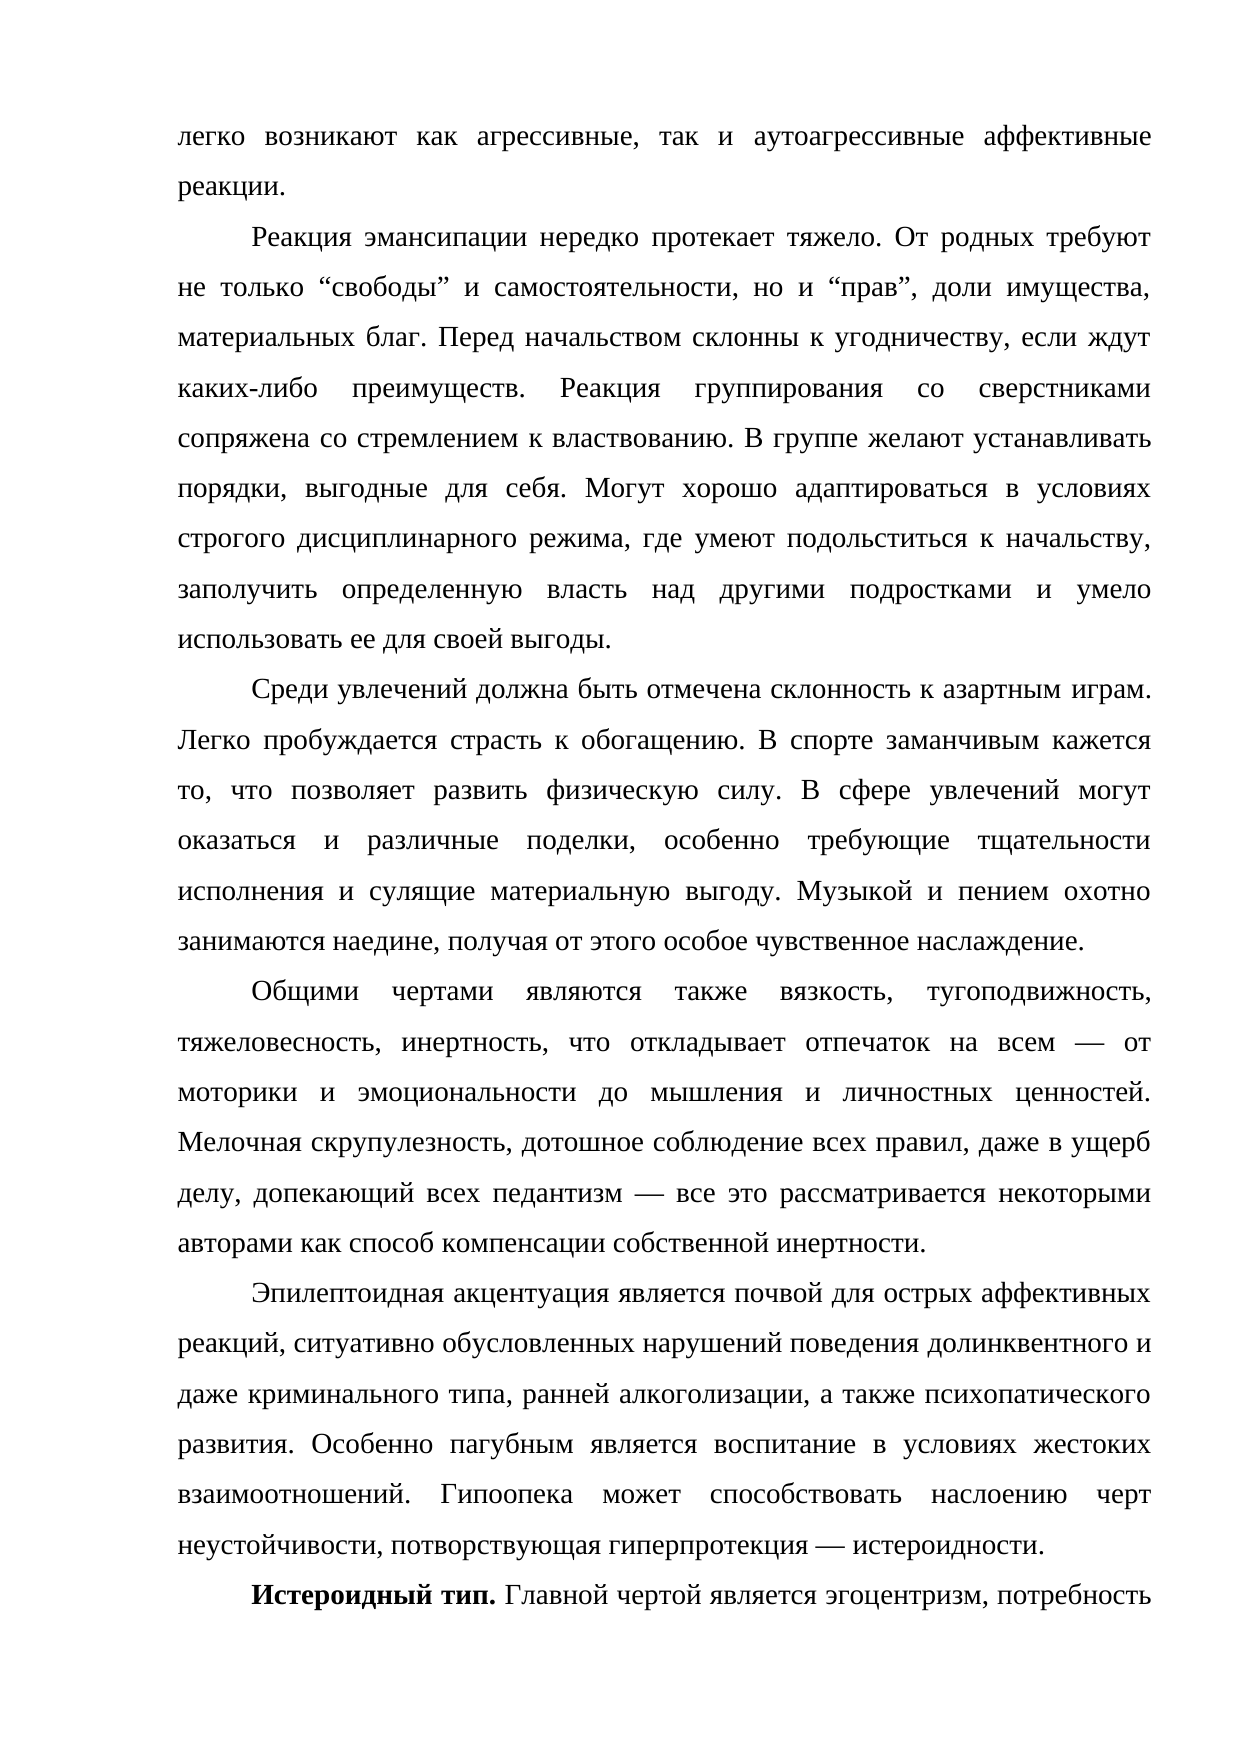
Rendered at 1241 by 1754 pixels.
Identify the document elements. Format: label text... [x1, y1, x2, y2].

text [177, 1577, 1152, 1611]
text Среди увлечений должна быть отмечена склонность к азартным играм. Легко пробуждается страсть к обогащению. В спорте заманчивым кажется то, что позволяет развить физическую силу. В сфере увлечений могут оказаться и различные поделки, особенно требующие тщательности исполнения и сулящие материальную выгоду. Музыкой и пением охотно занимаются наедине, получая от этого особое чувственное наслаждение. [177, 672, 1152, 957]
text Общими чертами являются также вязкость, тугоподвижность, тяжеловесность, инертность, что откладывает отпечаток на всем — от моторики и эмоциональности до мышления и личностных ценностей. Мелочная скрупулезность, дотошное соблюдение всех правил, даже в ущерб делу, допекающий всех педантизм — все это рассматривается некоторыми авторами как способ компенсации собственной инертности. [177, 973, 1152, 1258]
text Эпилептоидная акцентуация является почвой для острых аффективных реакций, ситуативно обусловленных нарушений поведения долинквентного и даже криминального типа, ранней алкоголизации, а также психопатического развития. Особенно пагубным является воспитание в условиях жестоких взаимоотношений. Гипоопека может способствовать наслоению черт неустойчивости, потворствующая гиперпротекция — истероидности. [177, 1275, 1152, 1560]
text Реакция эмансипации нередко протекает тяжело. От родных требуют не только “свободы” и самостоятельности, но и “прав”, доли имущества, материальных благ. Перед начальством склонны к угодничеству, если ждут каких-либо преимуществ. Реакция группирования со сверстниками сопряжена со стремлением к властвованию. В группе желают устанавливать порядки, выгодные для себя. Могут хорошо адаптироваться в условиях строгого дисциплинарного режима, где умеют подольститься к начальству, заполучить определенную власть над другими подростками и умело использовать ее для своей выгоды. [177, 219, 1152, 655]
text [177, 118, 1152, 202]
